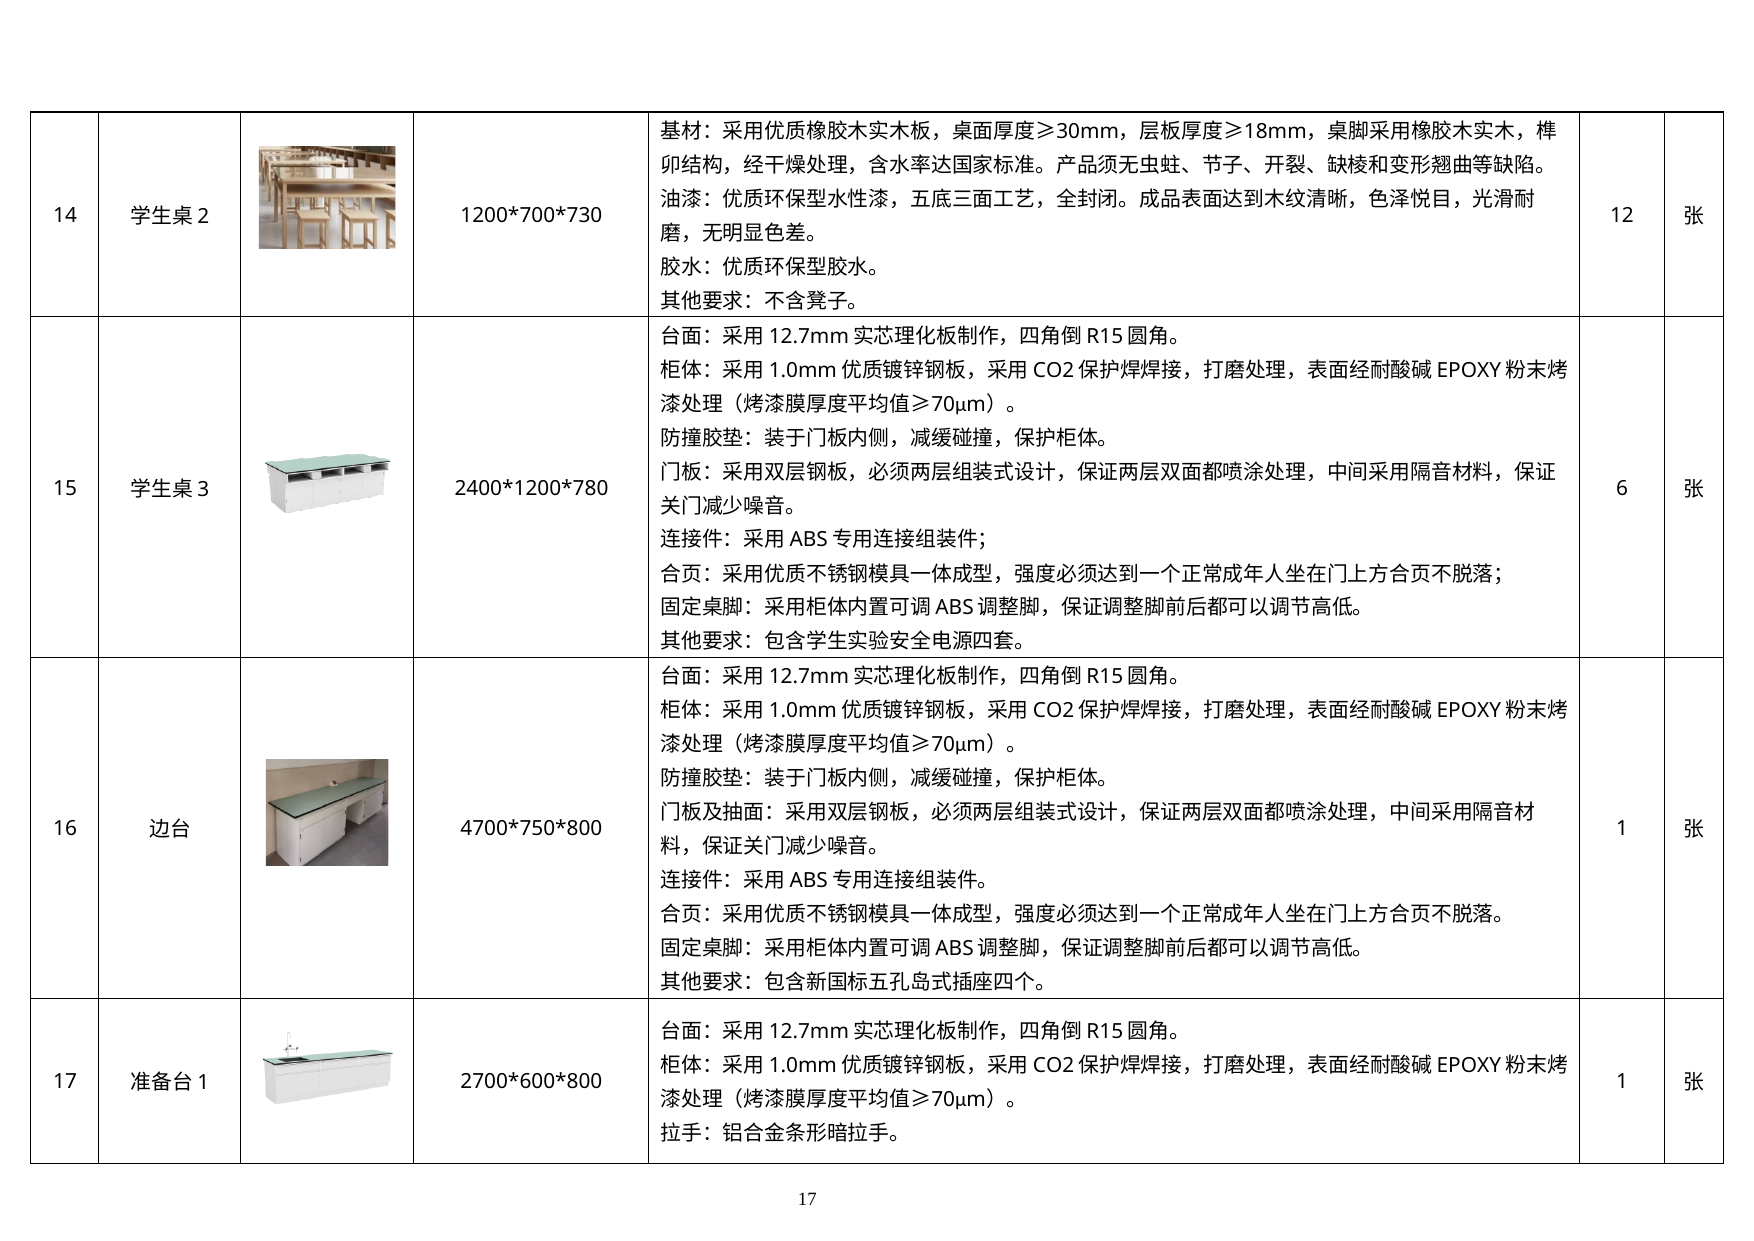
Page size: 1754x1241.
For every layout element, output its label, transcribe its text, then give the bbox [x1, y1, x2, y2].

table_cell 1 [1580, 658, 1664, 997]
table_cell 张 [1665, 317, 1723, 657]
table_cell 张 [1665, 658, 1723, 997]
picture [259, 1029, 395, 1106]
table_cell 1 [1580, 999, 1664, 1163]
table_cell 12 [1580, 113, 1664, 316]
table_cell [241, 658, 413, 997]
table_cell 学生桌3 [99, 317, 240, 657]
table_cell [649, 999, 1579, 1163]
table_cell 15 [31, 317, 98, 657]
table_cell 1200*700*730 [414, 113, 648, 316]
table_cell 4700*750*800 [414, 658, 648, 997]
table_cell 2400*1200*780 [414, 317, 648, 657]
table_cell 边台 [99, 658, 240, 997]
table_cell 张 [1665, 999, 1723, 1163]
table_cell 2700*600*800 [414, 999, 648, 1163]
table_cell 台面：采用12.7mm实芯理化板制作，四角倒R15圆角。 柜体：采用1.0mm优质镀锌钢板，采用CO2保护焊焊接，打磨处理，表面经耐酸碱EPOXY粉末烤漆处理（烤漆膜厚度平均值≥70μm）。 防撞胶垫：装于门板内侧，减缓碰撞，保护柜体。 门板：采用双层钢板，必须两层组装式设计，保证两层双面都喷涂处理，中间采用隔音材料，保证关门减少噪音。 连接件：采用ABS专用连接组装件； 合页：采用优质不锈钢模具一体成型，强度必须达到一个正常成年人坐在门上方合页不脱落； 固定桌脚：采用柜体内置可调ABS调整脚，保证调整脚前后都可以调节高低。 其他要求：包含学生实验安全电源四套。 [649, 317, 1579, 657]
picture [263, 453, 391, 513]
picture [265, 759, 389, 866]
table_cell 16 [31, 658, 98, 997]
table_cell 台面：采用12.7mm实芯理化板制作，四角倒R15圆角。 柜体：采用1.0mm优质镀锌钢板，采用CO2保护焊焊接，打磨处理，表面经耐酸碱EPOXY粉末烤漆处理（烤漆膜厚度平均值≥70μm）。 防撞胶垫：装于门板内侧，减缓碰撞，保护柜体。 门板及抽面：采用双层钢板，必须两层组装式设计，保证两层双面都喷涂处理，中间采用隔音材料，保证关门减少噪音。 连接件：采用ABS专用连接组装件。 合页：采用优质不锈钢模具一体成型，强度必须达到一个正常成年人坐在门上方合页不脱落。 固定桌脚：采用柜体内置可调ABS调整脚，保证调整脚前后都可以调节高低。 其他要求：包含新国标五孔岛式插座四个。 [649, 658, 1579, 997]
table_cell 17 [31, 999, 98, 1163]
table_cell 准备台1 [99, 999, 240, 1163]
table_cell [241, 317, 413, 657]
table_cell 14 [31, 113, 98, 316]
picture [258, 146, 396, 249]
table_cell 基材：采用优质橡胶木实木板，桌面厚度≥30mm，层板厚度≥18mm，桌脚采用橡胶木实木，榫卯结构，经干燥处理，含水率达国家标准。产品须无虫蛀、节子、开裂、缺棱和变形翘曲等缺陷。 油漆：优质环保型水性漆，五底三面工艺，全封闭。成品表面达到木纹清晰，色泽悦目，光滑耐磨，无明显色差。 胶水：优质环保型胶水。 其他要求：不含凳子。 [649, 113, 1579, 316]
table_cell [241, 999, 413, 1163]
table_cell [241, 113, 413, 316]
table_cell 张 [1665, 113, 1723, 316]
table_cell 学生桌2 [99, 113, 240, 316]
table_cell 6 [1580, 317, 1664, 657]
